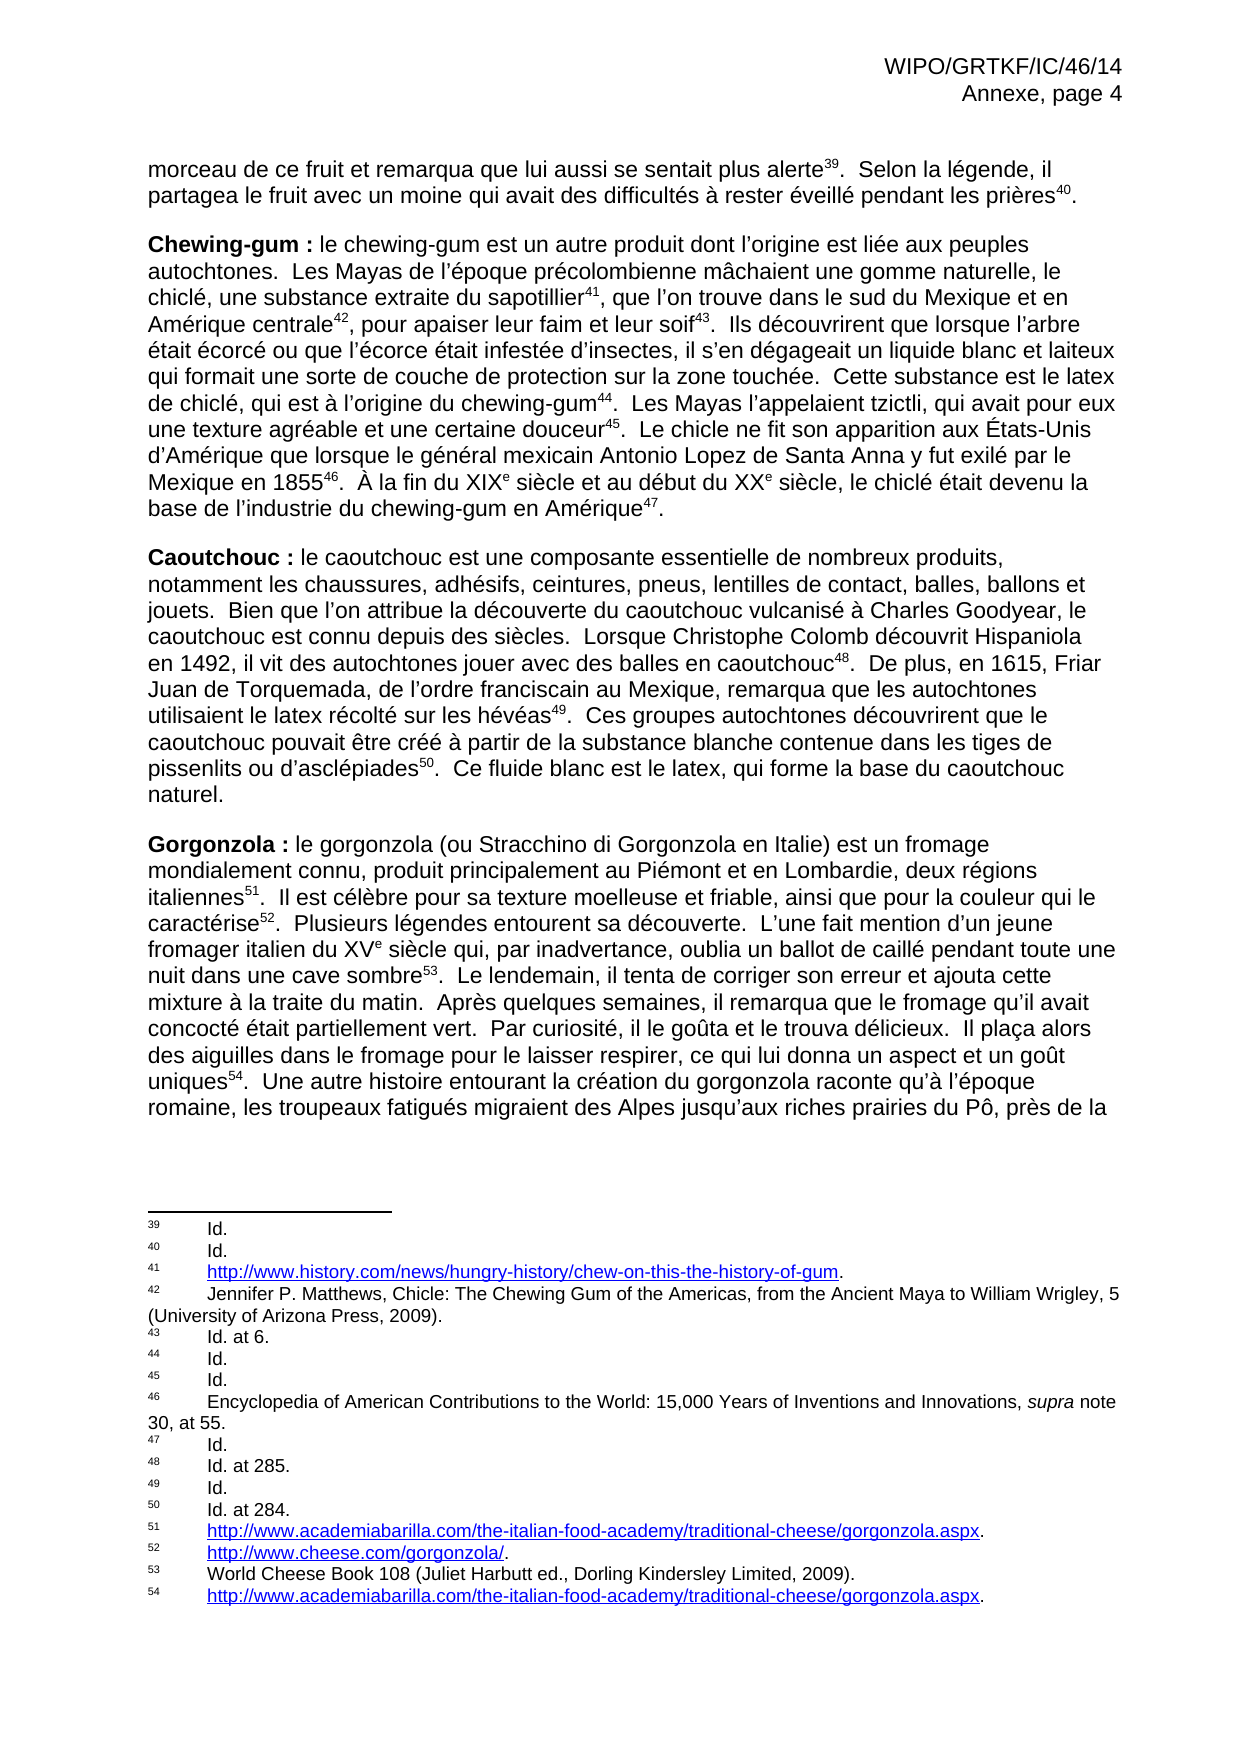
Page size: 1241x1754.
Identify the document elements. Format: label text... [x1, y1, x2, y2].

text Gorgonzola : le gorgonzola (ou Stracchino di Gorgonzola en Italie) est un fromage mondialement connu, produit principalement au Piémont et en Lombardie, deux régions italiennes. Il est célèbre pour sa texture moelleuse et friable, ainsi que pour la couleur qui le caractérise. Plusieurs légendes entourent sa découverte. L’une fait mention d’un jeune fromager italien du XVe siècle qui, par inadvertance, oublia un ballot de caillé pendant toute une nuit dans une cave sombre. Le lendemain, il tenta de corriger son erreur et ajouta cette mixture à la traite du matin. Après quelques semaines, il remarqua que le fromage qu’il avait concocté était partiellement vert. Par curiosité, il le goûta et le trouva délicieux. Il plaça alors des aiguilles dans le fromage pour le laisser respirer, ce qui lui donna un aspect et un goût uniques. Une autre histoire entourant la création du gorgonzola raconte qu’à l’époque romaine, les troupeaux fatigués migraient des Alpes jusqu’aux riches prairies du Pô, près de la ville de Gorgonzola en Italie. Selon la légende, un si grand nombre de vaches arrivèrent des montagnes que les habitants de la ville créèrent le gorgonzola afin de conserver tout le lait. [148, 831, 1122, 1147]
text Café : le café est peut-être la boisson la plus consommée au monde. Selon les statistiques, les Américains en consomment en moyenne 3,1 tasses par jour. Bien qu’il soit aujourd’hui produit dans plus de 50 pays, le café existe depuis des millénaires. Certains en attribuent les origines à un éleveur de chèvres en Éthiopie, nommé Kaldi, qui remarqua que ses chèvres étaient très énergiques après avoir mangé le fruit rouge du caféier. Kaldi, par curiosité, mangea un morceau de ce fruit et remarqua que lui aussi se sentait plus alerte. Selon la légende, il partagea le fruit avec un moine qui avait des difficultés à rester éveillé pendant les prières. [148, 156, 1122, 208]
text Chewing-gum : le chewing-gum est un autre produit dont l’origine est liée aux peuples autochtones. Les Mayas de l’époque précolombienne mâchaient une gomme naturelle, le chiclé, une substance extraite du sapotillier, que l’on trouve dans le sud du Mexique et en Amérique centrale, pour apaiser leur faim et leur soif. Ils découvrirent que lorsque l’arbre était écorcé ou que l’écorce était infestée d’insectes, il s’en dégageait un liquide blanc et laiteux qui formait une sorte de couche de protection sur la zone touchée. Cette substance est le latex de chiclé, qui est à l’origine du chewing-gum. Les Mayas l’appelaient tzictli, qui avait pour eux une texture agréable et une certaine douceur. Le chicle ne fit son apparition aux États-Unis d’Amérique que lorsque le général mexicain Antonio Lopez de Santa Anna y fut exilé par le Mexique en 1855. À la fin du XIXe siècle et au début du XXe siècle, le chiclé était devenu la base de l’industrie du chewing-gum en Amérique. [148, 231, 1122, 521]
text Caoutchouc : le caoutchouc est une composante essentielle de nombreux produits, notamment les chaussures, adhésifs, ceintures, pneus, lentilles de contact, balles, ballons et jouets. Bien que l’on attribue la découverte du caoutchouc vulcanisé à Charles Goodyear, le caoutchouc est connu depuis des siècles. Lorsque Christophe Colomb découvrit Hispaniola en 1492, il vit des autochtones jouer avec des balles en caoutchouc. De plus, en 1615, Friar Juan de Torquemada, de l’ordre franciscain au Mexique, remarqua que les autochtones utilisaient le latex récolté sur les hévéas. Ces groupes autochtones découvrirent que le caoutchouc pouvait être créé à partir de la substance blanche contenue dans les tiges de pissenlits ou d’asclépiades. Ce fluide blanc est le latex, qui forme la base du caoutchouc naturel. [148, 544, 1122, 808]
